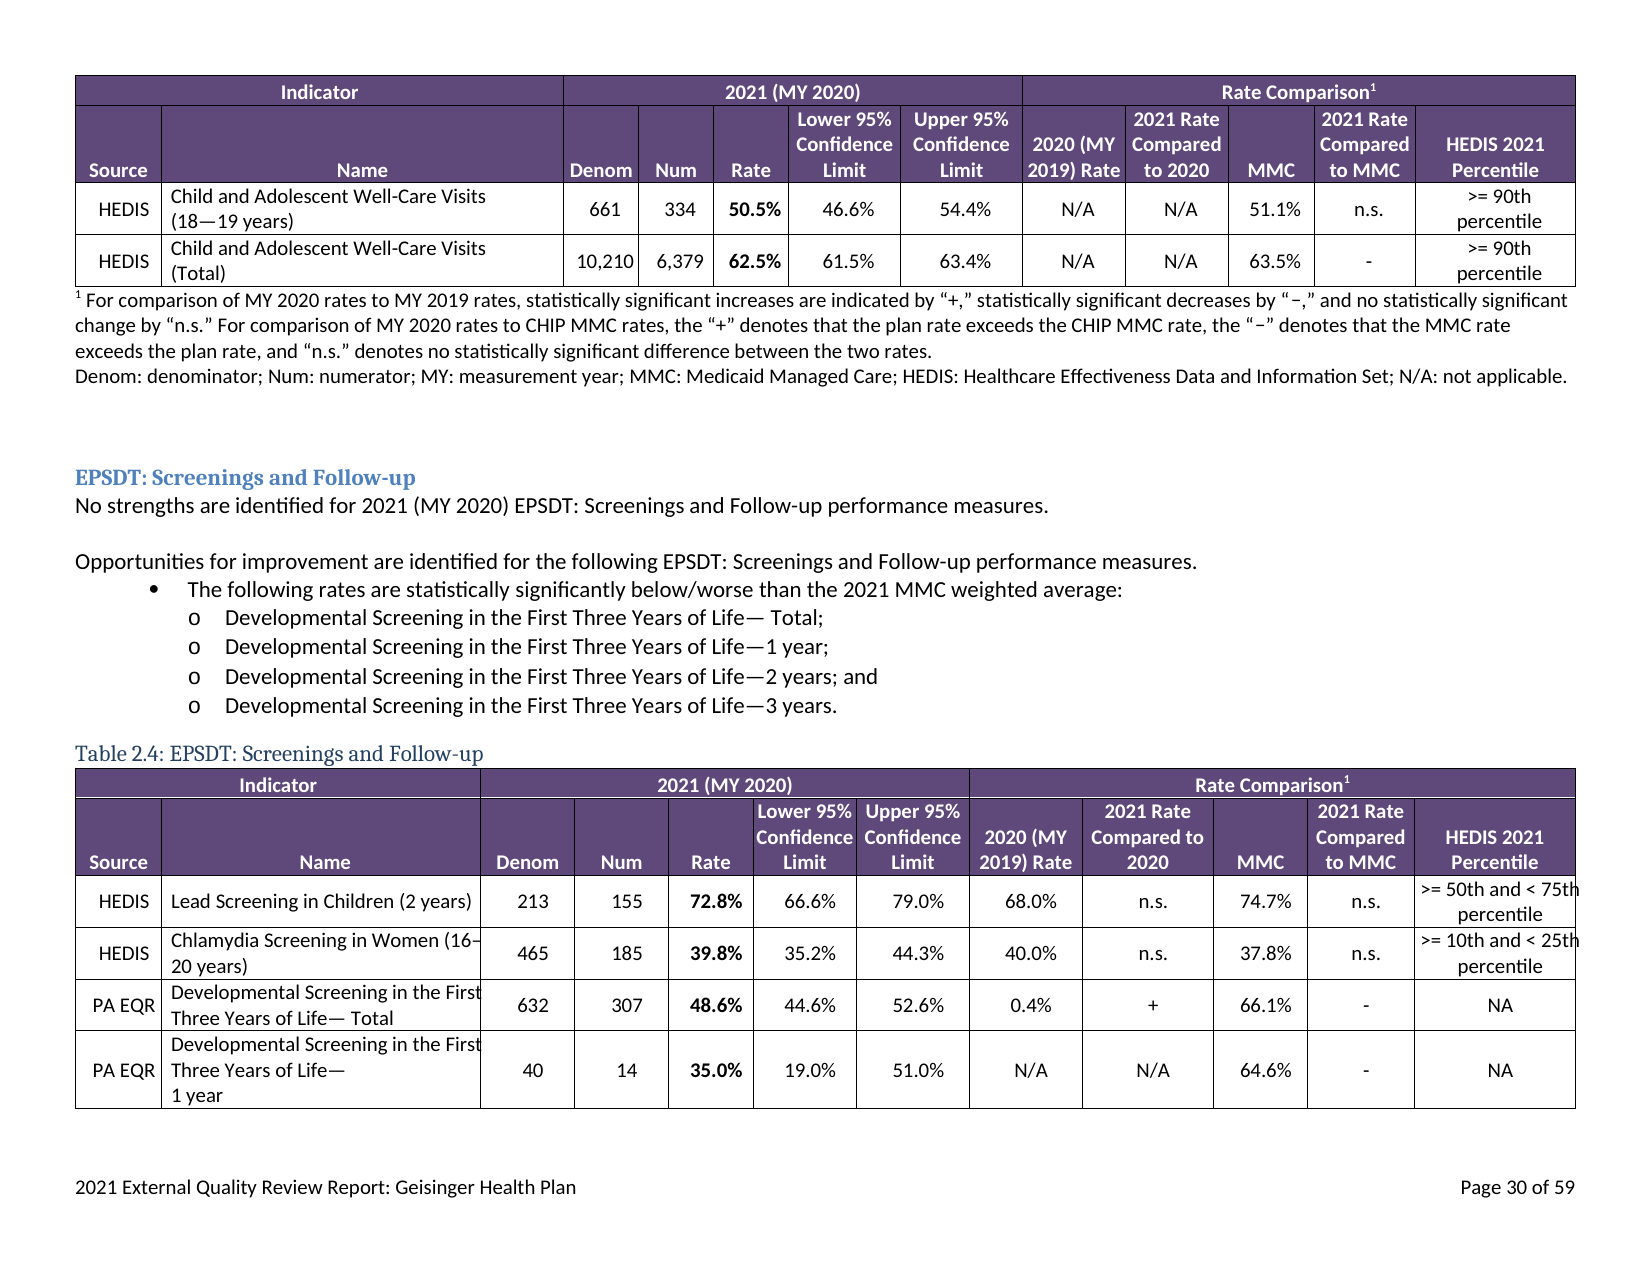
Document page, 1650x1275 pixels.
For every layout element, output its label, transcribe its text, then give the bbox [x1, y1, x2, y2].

table_cell PA EQR [76, 980, 161, 1030]
table_cell HEDIS [76, 928, 161, 978]
table_cell 185 [575, 928, 668, 978]
table_cell 74.7% [1214, 876, 1307, 927]
text Denom: denominator; Num: numerator; MY: measurement year; MMC: Medicaid Managed Care; HEDIS: Healthcare Effectiveness Data and Information Set; N/A: not applicable. [75, 363, 1575, 389]
table_cell n.s. [1083, 928, 1213, 978]
table_cell Developmental Screening in the First Three Years of Life— Total [162, 980, 480, 1030]
subtitle EPSDT: Screenings and Follow-up [75, 465, 1575, 491]
table_cell MMC [1214, 799, 1307, 875]
table_cell 66.6% [754, 876, 856, 927]
table_cell n.s. [1083, 876, 1213, 927]
table_cell 2021 Rate Compared to MMC [1308, 799, 1414, 875]
table_cell Developmental Screening in the First Three Years of Life— 1 year [162, 1031, 480, 1108]
table_cell 35.0% [669, 1031, 753, 1108]
table_cell Source [76, 106, 161, 182]
table_cell 10,210 [564, 235, 638, 286]
table_cell Denom [564, 106, 638, 182]
table_cell >= 10th and < 25th percentile [1415, 928, 1575, 978]
table_cell - [1308, 1031, 1414, 1108]
list Developmental Screening in the First Three Years of Life—1 year; [187, 633, 1575, 662]
table_cell 44.3% [857, 928, 969, 978]
table_cell HEDIS [76, 876, 161, 927]
table_cell 40 [481, 1031, 574, 1108]
table_cell 2020 (MY 2019) Rate [970, 799, 1082, 875]
table_header Indicator [76, 76, 563, 105]
table_cell 19.0% [754, 1031, 856, 1108]
table_cell Chlamydia Screening in Women (16–20 years) [162, 928, 480, 978]
table_cell MMC [1229, 106, 1314, 182]
table_cell N/A [970, 1031, 1082, 1108]
table_header Rate Comparison1 [970, 769, 1575, 797]
table_cell 2020 (MY 2019) Rate [1023, 106, 1125, 182]
table_cell >= 90th percentile [1416, 183, 1575, 234]
table_cell 46.6% [789, 183, 900, 234]
table_cell + [1083, 980, 1213, 1030]
table_cell 2021 Rate Compared to MMC [1315, 106, 1415, 182]
table_cell 62.5% [714, 235, 788, 286]
list The following rates are statistically significantly below/worse than the 2021 MMC weighted average: [150, 576, 1575, 603]
table_cell HEDIS [76, 183, 161, 234]
table_cell 6,379 [639, 235, 713, 286]
list Developmental Screening in the First Three Years of Life—3 years. [187, 691, 1575, 720]
table_cell 50.5% [714, 183, 788, 234]
table_cell N/A [1126, 183, 1228, 234]
table_cell Name [162, 106, 563, 182]
table_cell N/A [1023, 183, 1125, 234]
table_cell 51.0% [857, 1031, 969, 1108]
table_cell Num [575, 799, 668, 875]
text No strengths are identified for 2021 (MY 2020) EPSDT: Screenings and Follow-up performance measures. [75, 491, 1575, 519]
table_cell 52.6% [857, 980, 969, 1030]
table_cell 63.5% [1229, 235, 1314, 286]
table_cell N/A [1023, 235, 1125, 286]
table_cell 37.8% [1214, 928, 1307, 978]
table_cell Denom [481, 799, 574, 875]
table_cell 35.2% [754, 928, 856, 978]
table_cell 40.0% [970, 928, 1082, 978]
table_cell Lower 95% Confidence Limit [754, 799, 856, 875]
table_cell Child and Adolescent Well-Care Visits (Total) [162, 235, 563, 286]
table_cell 79.0% [857, 876, 969, 927]
list Developmental Screening in the First Three Years of Life— Total; [187, 603, 1575, 633]
table_cell Num [639, 106, 713, 182]
table_cell Rate [669, 799, 753, 875]
table_cell Name [162, 799, 480, 875]
table_cell 465 [481, 928, 574, 978]
table_header 2021 (MY 2020) [564, 76, 1022, 105]
table_cell 64.6% [1214, 1031, 1307, 1108]
table_cell 61.5% [789, 235, 900, 286]
table_cell 51.1% [1229, 183, 1314, 234]
table_header Indicator [76, 769, 480, 797]
table_header 2021 (MY 2020) [481, 769, 969, 797]
table_cell Upper 95% Confidence Limit [857, 799, 969, 875]
table_cell n.s. [1308, 876, 1414, 927]
table_cell >= 50th and < 75th percentile [1415, 876, 1575, 927]
table_cell 661 [564, 183, 638, 234]
table_cell 54.4% [901, 183, 1022, 234]
table_cell 63.4% [901, 235, 1022, 286]
table_cell n.s. [1308, 928, 1414, 978]
table_cell HEDIS 2021 Percentile [1415, 799, 1575, 875]
table_cell 14 [575, 1031, 668, 1108]
list Developmental Screening in the First Three Years of Life—2 years; and [187, 662, 1575, 691]
table_cell >= 90th percentile [1416, 235, 1575, 286]
table_cell 2021 Rate Compared to 2020 [1126, 106, 1228, 182]
table_cell HEDIS 2021 Percentile [1416, 106, 1575, 182]
table_cell 39.8% [669, 928, 753, 978]
table_cell Lead Screening in Children (2 years) [162, 876, 480, 927]
table_cell 2021 Rate Compared to 2020 [1083, 799, 1213, 875]
table_cell 44.6% [754, 980, 856, 1030]
table_cell 334 [639, 183, 713, 234]
table_cell N/A [1083, 1031, 1213, 1108]
table_cell Rate [714, 106, 788, 182]
table_cell N/A [1126, 235, 1228, 286]
table_header Rate Comparison1 [1023, 76, 1575, 105]
table_cell 66.1% [1214, 980, 1307, 1030]
subtitle Table 2.4: EPSDT: Screenings and Follow-up [75, 741, 1575, 767]
table_cell 48.6% [669, 980, 753, 1030]
table_cell NA [1415, 980, 1575, 1030]
table_cell NA [1415, 1031, 1575, 1108]
table_cell PA EQR [76, 1031, 161, 1108]
table_cell 213 [481, 876, 574, 927]
text 1 For comparison of MY 2020 rates to MY 2019 rates, statistically significant increases are indicated by “+,” statistically significant decreases by “−,” and no statistically significant change by “n.s.” For comparison of MY 2020 rates to CHIP MMC rates, the “+” denotes that the plan rate exceeds the CHIP MMC rate, the “−” denotes that the MMC rate exceeds the plan rate, and “n.s.” denotes no statistically significant difference between the two rates. [75, 287, 1575, 363]
table_cell n.s. [1315, 183, 1415, 234]
table_cell Child and Adolescent Well-Care Visits (18—19 years) [162, 183, 563, 234]
table_cell Lower 95% Confidence Limit [789, 106, 900, 182]
table_cell 307 [575, 980, 668, 1030]
table_cell - [1315, 235, 1415, 286]
table_cell 68.0% [970, 876, 1082, 927]
table_cell - [1308, 980, 1414, 1030]
table_cell Source [76, 799, 161, 875]
table_cell 72.8% [669, 876, 753, 927]
table_cell 632 [481, 980, 574, 1030]
table_cell HEDIS [76, 235, 161, 286]
table_cell 0.4% [970, 980, 1082, 1030]
text Opportunities for improvement are identified for the following EPSDT: Screenings and Follow-up performance measures. [75, 547, 1575, 576]
table_cell 155 [575, 876, 668, 927]
table_cell Upper 95% Confidence Limit [901, 106, 1022, 182]
